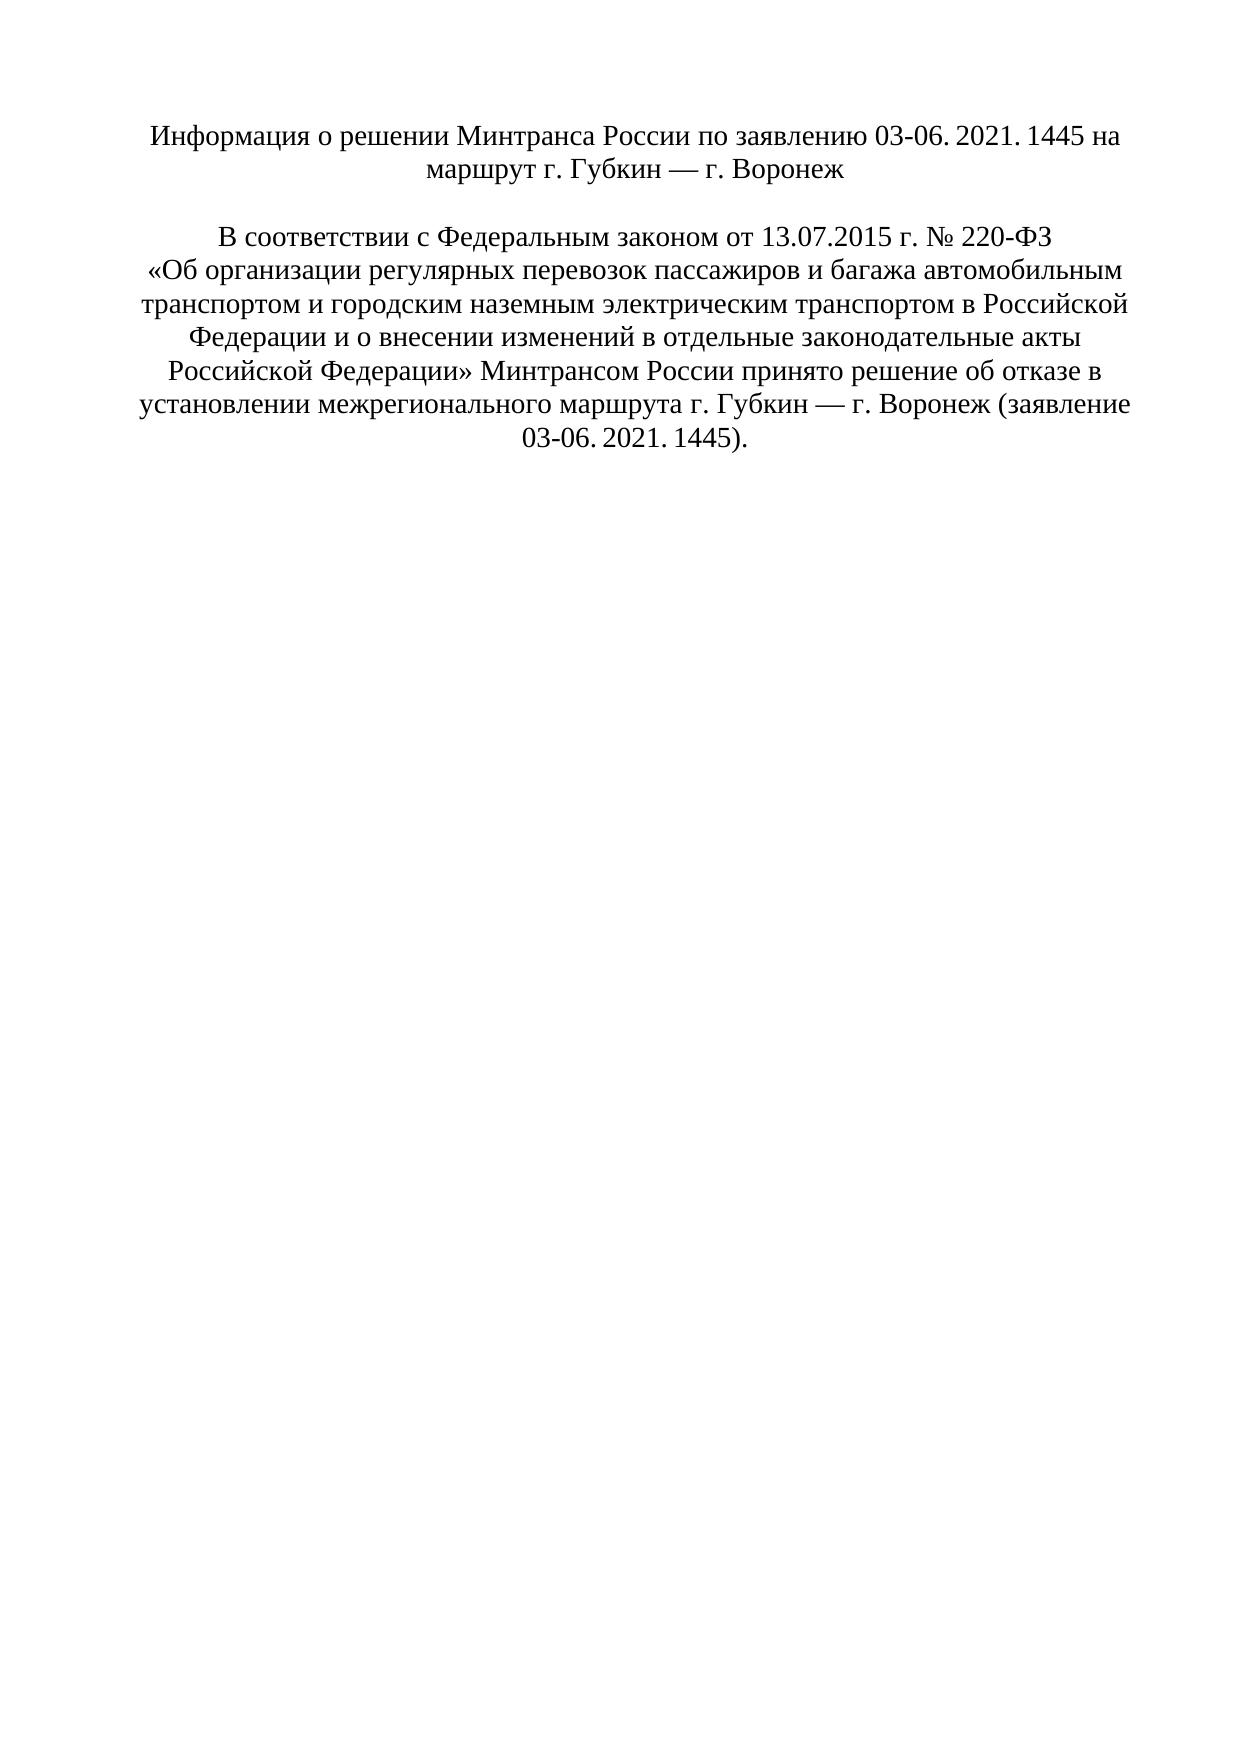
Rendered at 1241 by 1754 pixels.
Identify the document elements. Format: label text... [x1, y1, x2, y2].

text Информация о решении Минтранса России по заявлению 03-06. 2021. 1445 на маршрут г. Губкин — г. Воронеж [118, 118, 1152, 185]
text В соответствии с Федеральным законом от 13.07.2015 г. № 220-ФЗ «Об организации регулярных перевозок пассажиров и багажа автомобильным транспортом и городским наземным электрическим транспортом в Российской Федерации и о внесении изменений в отдельные законодательные акты Российской Федерации» Минтрансом России принято решение об отказе в установлении межрегионального маршрута г. Губкин — г. Воронеж (заявление 03-06. 2021. 1445). [118, 219, 1152, 453]
